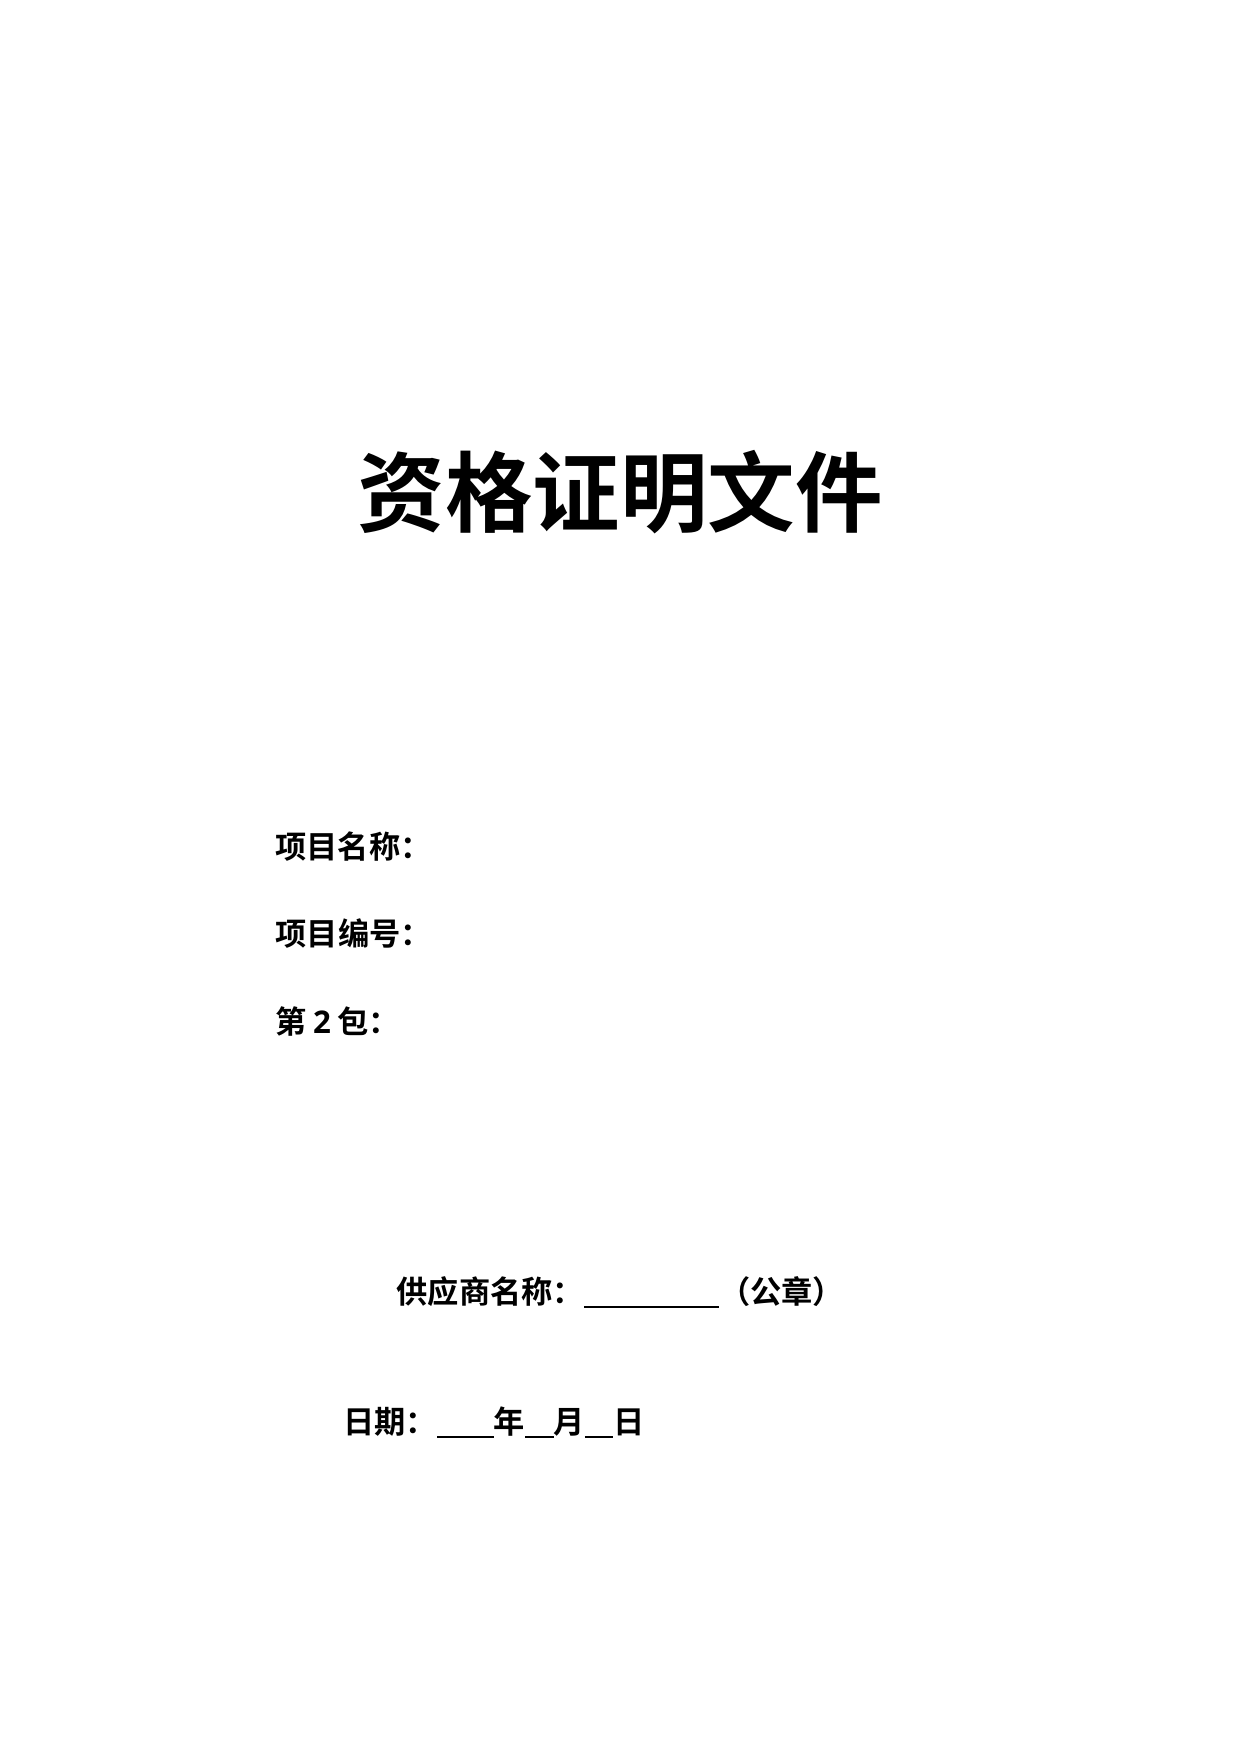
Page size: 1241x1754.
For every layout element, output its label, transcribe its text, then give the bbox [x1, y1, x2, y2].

text 资格证明文件 [187, 422, 1053, 552]
text 项目编号： [275, 900, 1053, 965]
text 项目名称： [275, 812, 1053, 877]
text 日期： 年 月 日 [187, 1387, 1053, 1452]
text 第2包： [275, 987, 1053, 1052]
text 供应商名称： （公章） [187, 1257, 1053, 1322]
